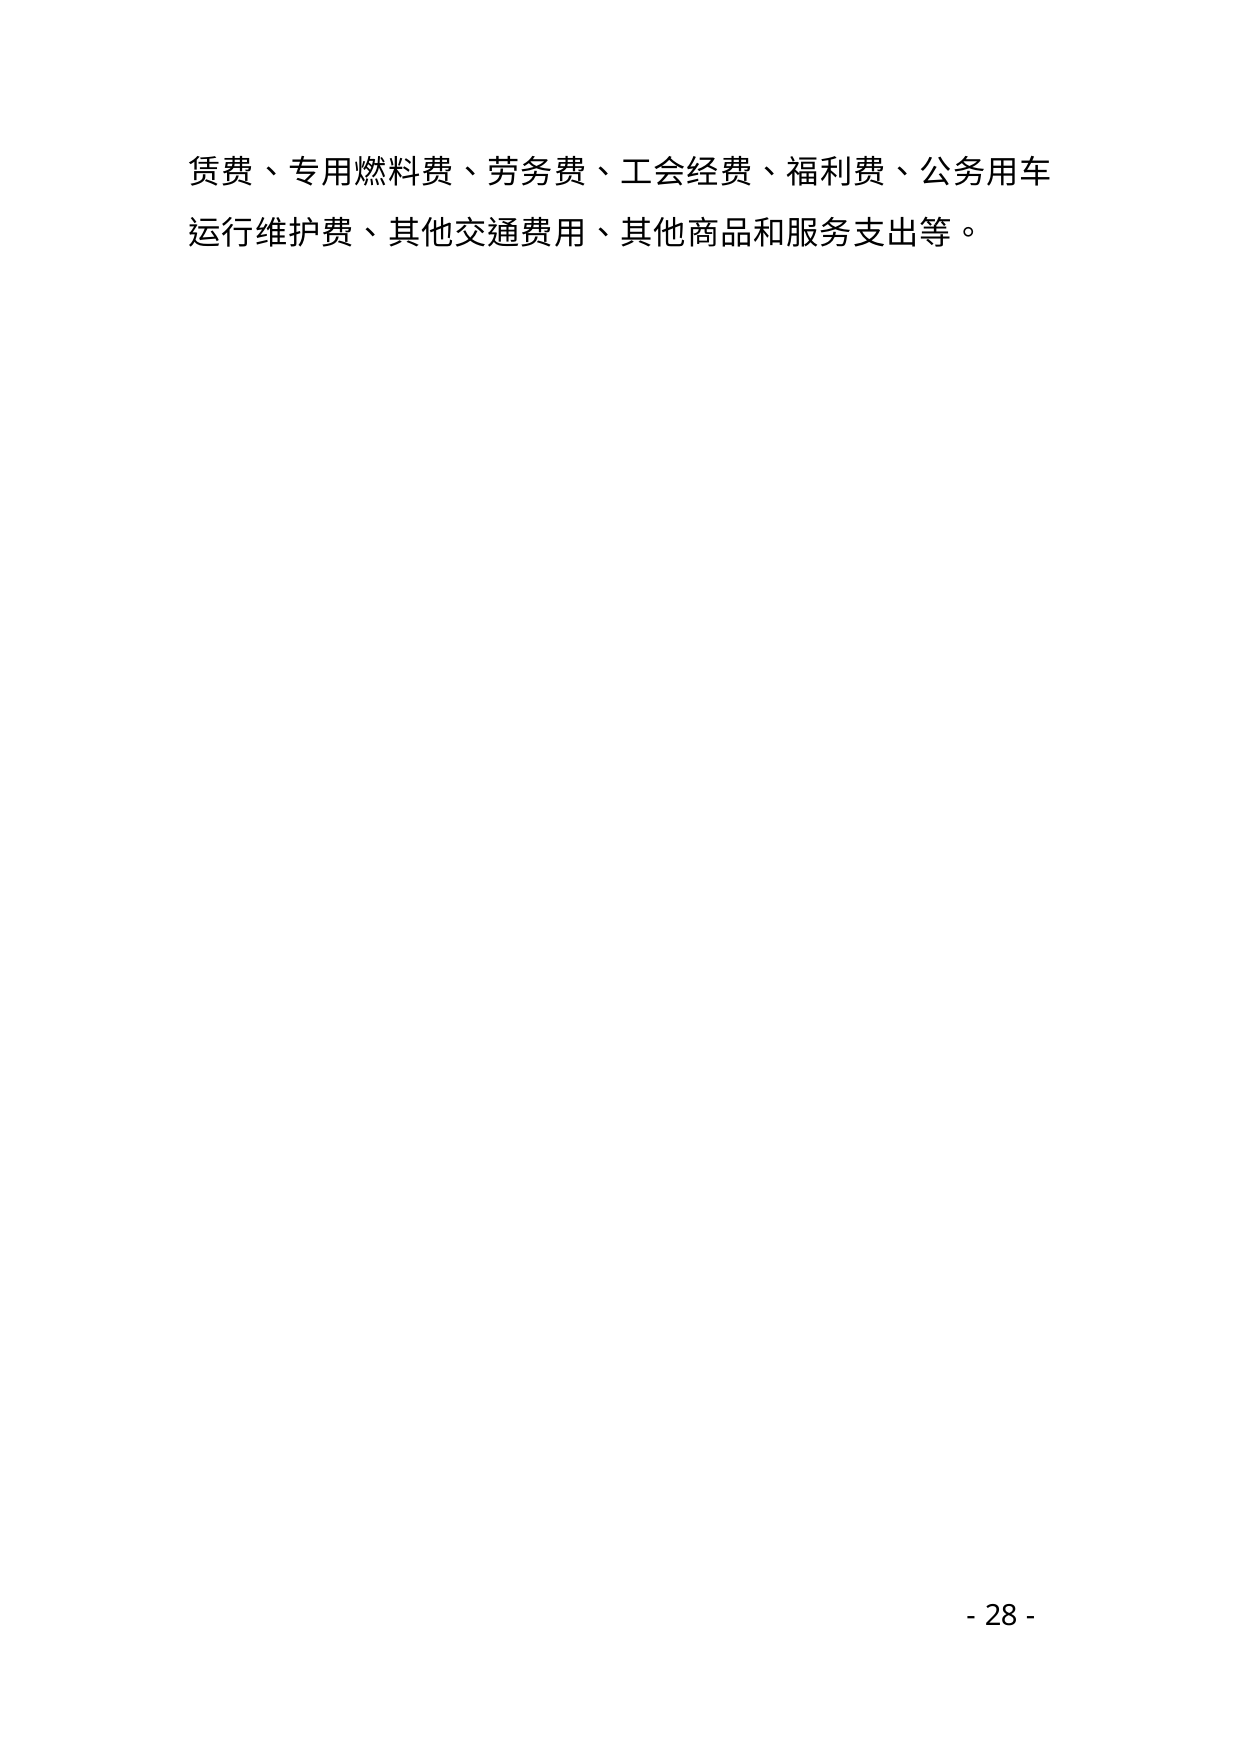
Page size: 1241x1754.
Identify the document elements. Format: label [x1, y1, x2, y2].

text [188, 149, 1053, 254]
